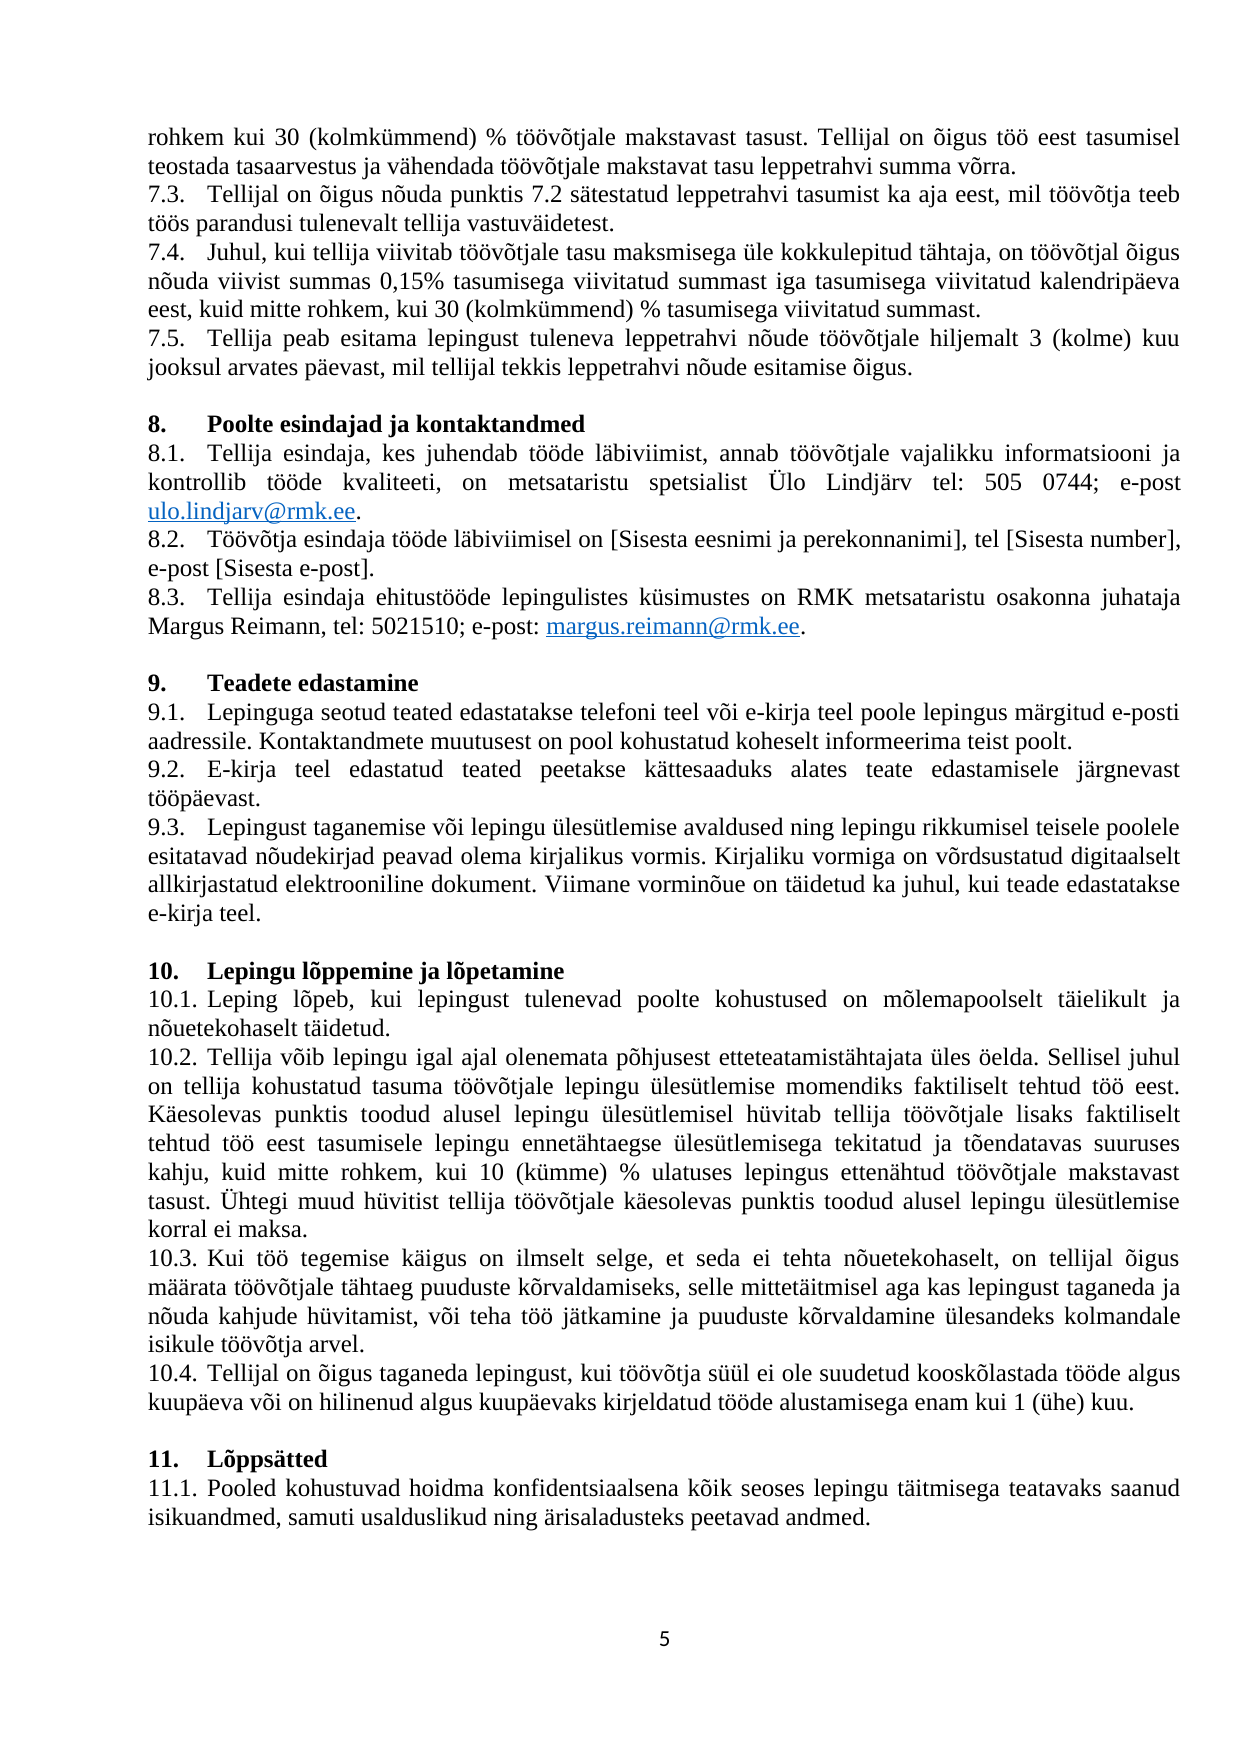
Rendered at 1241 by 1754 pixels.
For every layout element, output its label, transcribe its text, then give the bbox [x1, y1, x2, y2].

text Lepingust taganemise või lepingu ülesütlemise avaldused ning lepingu rikkumisel teisele poolele esitatavad nõudekirjad peavad olema kirjalikus vormis. Kirjaliku vormiga on võrdsustatud digitaalselt allkirjastatud elektrooniline dokument. Viimane vorminõue on täidetud ka juhul, kui teade edastatakse e-kirja teel. [148, 812, 1181, 927]
text Tellija esindaja ehitustööde lepingulistes küsimustes on RMK metsataristu osakonna juhataja Margus Reimann, tel: 5021510; e-post: margus.reimann@rmk.ee. [148, 582, 1181, 639]
text Tellijal on õigus taganeda lepingust, kui töövõtja süül ei ole suudetud kooskõlastada tööde algus kuupäeva või on hilinenud algus kuupäevaks kirjeldatud tööde alustamisega enam kui 1 (ühe) kuu. [148, 1358, 1181, 1416]
text Tellija peab esitama lepingust tuleneva leppetrahvi nõude töövõtjale hiljemalt 3 (kolme) kuu jooksul arvates päevast, mil tellijal tekkis leppetrahvi nõude esitamise õigus. [148, 323, 1181, 381]
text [148, 122, 1181, 179]
text Teadete edastamine [148, 668, 1181, 697]
text Lepinguga seotud teated edastatakse telefoni teel või e-kirja teel poole lepingus märgitud e-posti aadressile. Kontaktandmete muutusest on pool kohustatud koheselt informeerima teist poolt. [148, 697, 1181, 754]
text Töövõtja esindaja tööde läbiviimisel on tel , e-post [148, 524, 1181, 582]
text Lõppsätted [148, 1444, 1181, 1473]
text Tellija võib lepingu igal ajal olenemata põhjusest etteteatamistähtajata üles öelda. Sellisel juhul on tellija kohustatud tasuma töövõtjale lepingu ülesütlemise momendiks faktiliselt tehtud töö eest. Käesolevas punktis toodud alusel lepingu ülesütlemisel hüvitab tellija töövõtjale lisaks faktiliselt tehtud töö eest tasumisele lepingu ennetähtaegse ülesütlemisega tekitatud ja tõendatavas suuruses kahju, kuid mitte rohkem, kui 10 (kümme) % ulatuses lepingus ettenähtud töövõtjale makstavast tasust. Ühtegi muud hüvitist tellija töövõtjale käesolevas punktis toodud alusel lepingu ülesütlemise korral ei maksa. [148, 1042, 1181, 1243]
text Poolte esindajad ja kontaktandmed [148, 409, 1181, 438]
text Tellija esindaja, kes juhendab tööde läbiviimist, annab töövõtjale vajalikku informatsiooni ja kontrollib tööde kvaliteeti, on metsataristu spetsialist Ülo Lindjärv tel: 505 0744; e-post ulo.lindjarv@rmk.ee. [148, 438, 1181, 524]
text E-kirja teel edastatud teated peetakse kättesaaduks alates teate edastamisele järgnevast tööpäevast. [148, 754, 1181, 812]
text Juhul, kui tellija viivitab töövõtjale tasu maksmisega üle kokkulepitud tähtaja, on töövõtjal õigus nõuda viivist summas 0,15% tasumisega viivitatud summast iga tasumisega viivitatud kalendripäeva eest, kuid mitte rohkem, kui 30 (kolmkümmend) % tasumisega viivitatud summast. [148, 237, 1181, 323]
text Lepingu lõppemine ja lõpetamine [148, 956, 1181, 984]
text Pooled kohustuvad hoidma konfidentsiaalsena kõik seoses lepingu täitmisega teatavaks saanud isikuandmed, samuti usalduslikud ning ärisaladusteks peetavad andmed. [148, 1473, 1181, 1531]
text Kui töö tegemise käigus on ilmselt selge, et seda ei tehta nõuetekohaselt, on tellijal õigus määrata töövõtjale tähtaeg puuduste kõrvaldamiseks, selle mittetäitmisel aga kas lepingust taganeda ja nõuda kahjude hüvitamist, või teha töö jätkamine ja puuduste kõrvaldamine ülesandeks kolmandale isikule töövõtja arvel. [148, 1243, 1181, 1358]
text Tellijal on õigus nõuda punktis 7.2 sätestatud leppetrahvi tasumist ka aja eest, mil töövõtja teeb töös parandusi tulenevalt tellija vastuväidetest. [148, 179, 1181, 237]
text Leping lõpeb, kui lepingust tulenevad poolte kohustused on mõlemapoolselt täielikult ja nõuetekohaselt täidetud. [148, 984, 1181, 1042]
